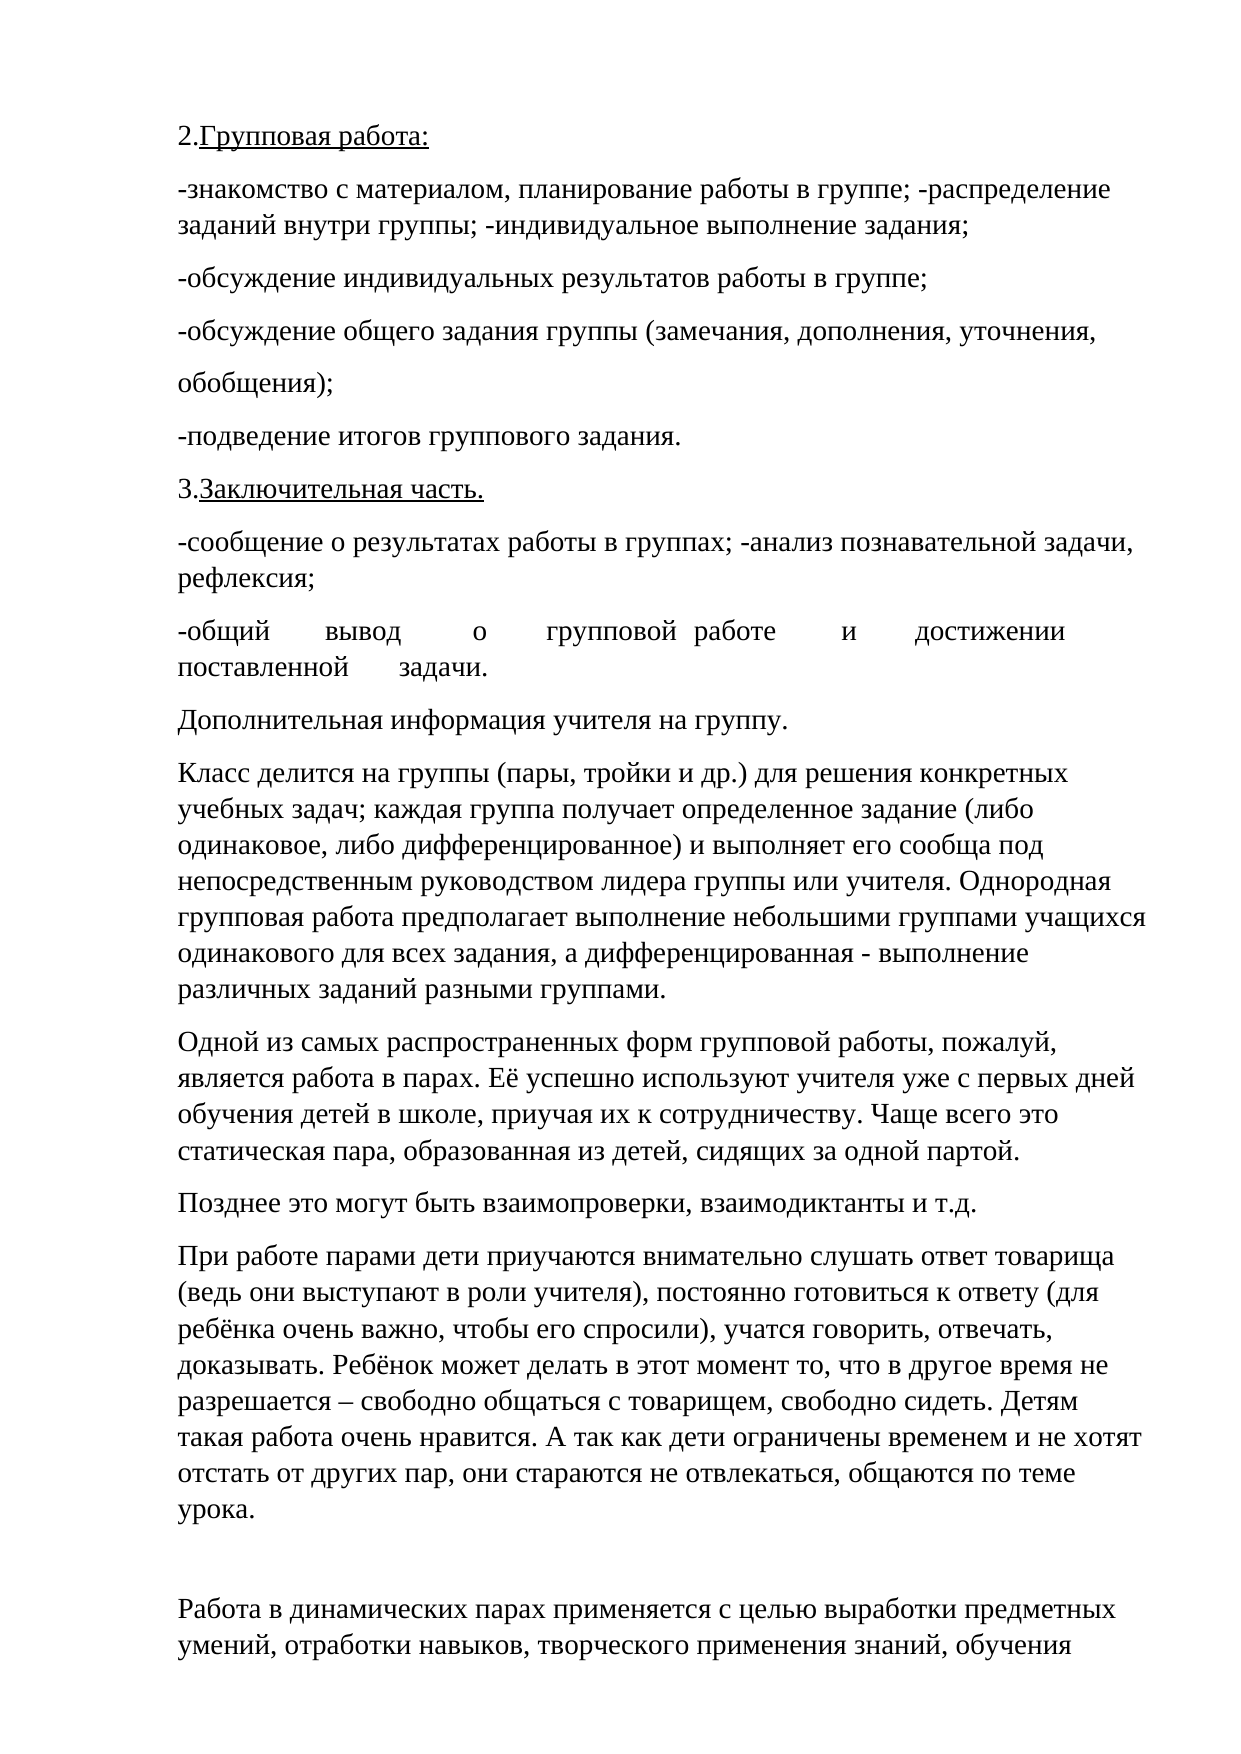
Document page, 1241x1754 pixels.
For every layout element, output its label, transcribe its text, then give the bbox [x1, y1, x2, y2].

text -обсуждение индивидуальных результатов работы в группе; [177, 260, 1152, 293]
text -сообщение о результатах работы в группах; -анализ познавательной задачи, рефлексия; [177, 524, 1152, 594]
text -обсуждение общего задания группы (замечания, дополнения, уточнения, [177, 313, 1152, 346]
text 2.Групповая работа: [177, 118, 1152, 152]
text 3.Заключительная часть. [177, 471, 1152, 505]
text Позднее это могут быть взаимопроверки, взаимодиктанты и т.д. [177, 1186, 1152, 1219]
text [177, 1591, 1152, 1661]
text обобщения); [177, 366, 1152, 399]
text -знакомство с материалом, планирование работы в группе; -распределение заданий внутри группы; -индивидуальное выполнение задания; [177, 171, 1152, 241]
text -подведение итогов группового задания. [177, 418, 1152, 452]
text Дополнительная информация учителя на группу. [177, 702, 1152, 735]
text Одной из самых распространенных форм групповой работы, пожалуй, является работа в парах. Её успешно используют учителя уже с первых дней обучения детей в школе, приучая их к сотрудничеству. Чаще всего это статическая пара, образованная из детей, сидящих за одной партой. [177, 1024, 1152, 1166]
text Класс делится на группы (пары, тройки и др.) для решения конкретных учебных задач; каждая группа получает определенное задание (либо одинаковое, либо дифференцированное) и выполняет его сообща под непосредственным руководством лидера группы или учителя. Однородная групповая работа предполагает выполнение небольшими группами учащихся одинакового для всех задания, а дифференцированная - выполнение различных заданий разными группами. [177, 755, 1152, 1005]
text При работе парами дети приучаются внимательно слушать ответ товарища (ведь они выступают в роли учителя), постоянно готовиться к ответу (для ребёнка очень важно, чтобы его спросили), учатся говорить, отвечать, доказывать. Ребёнок может делать в этот момент то, что в другое время не разрешается – свободно общаться с товарищем, свободно сидеть. Детям такая работа очень нравится. А так как дети ограничены временем и не хотят отстать от других пар, они стараются не отвлекаться, общаются по теме урока. [177, 1238, 1152, 1525]
text -общий вывод о групповой работе и достижении поставленной задачи. [177, 613, 1152, 683]
